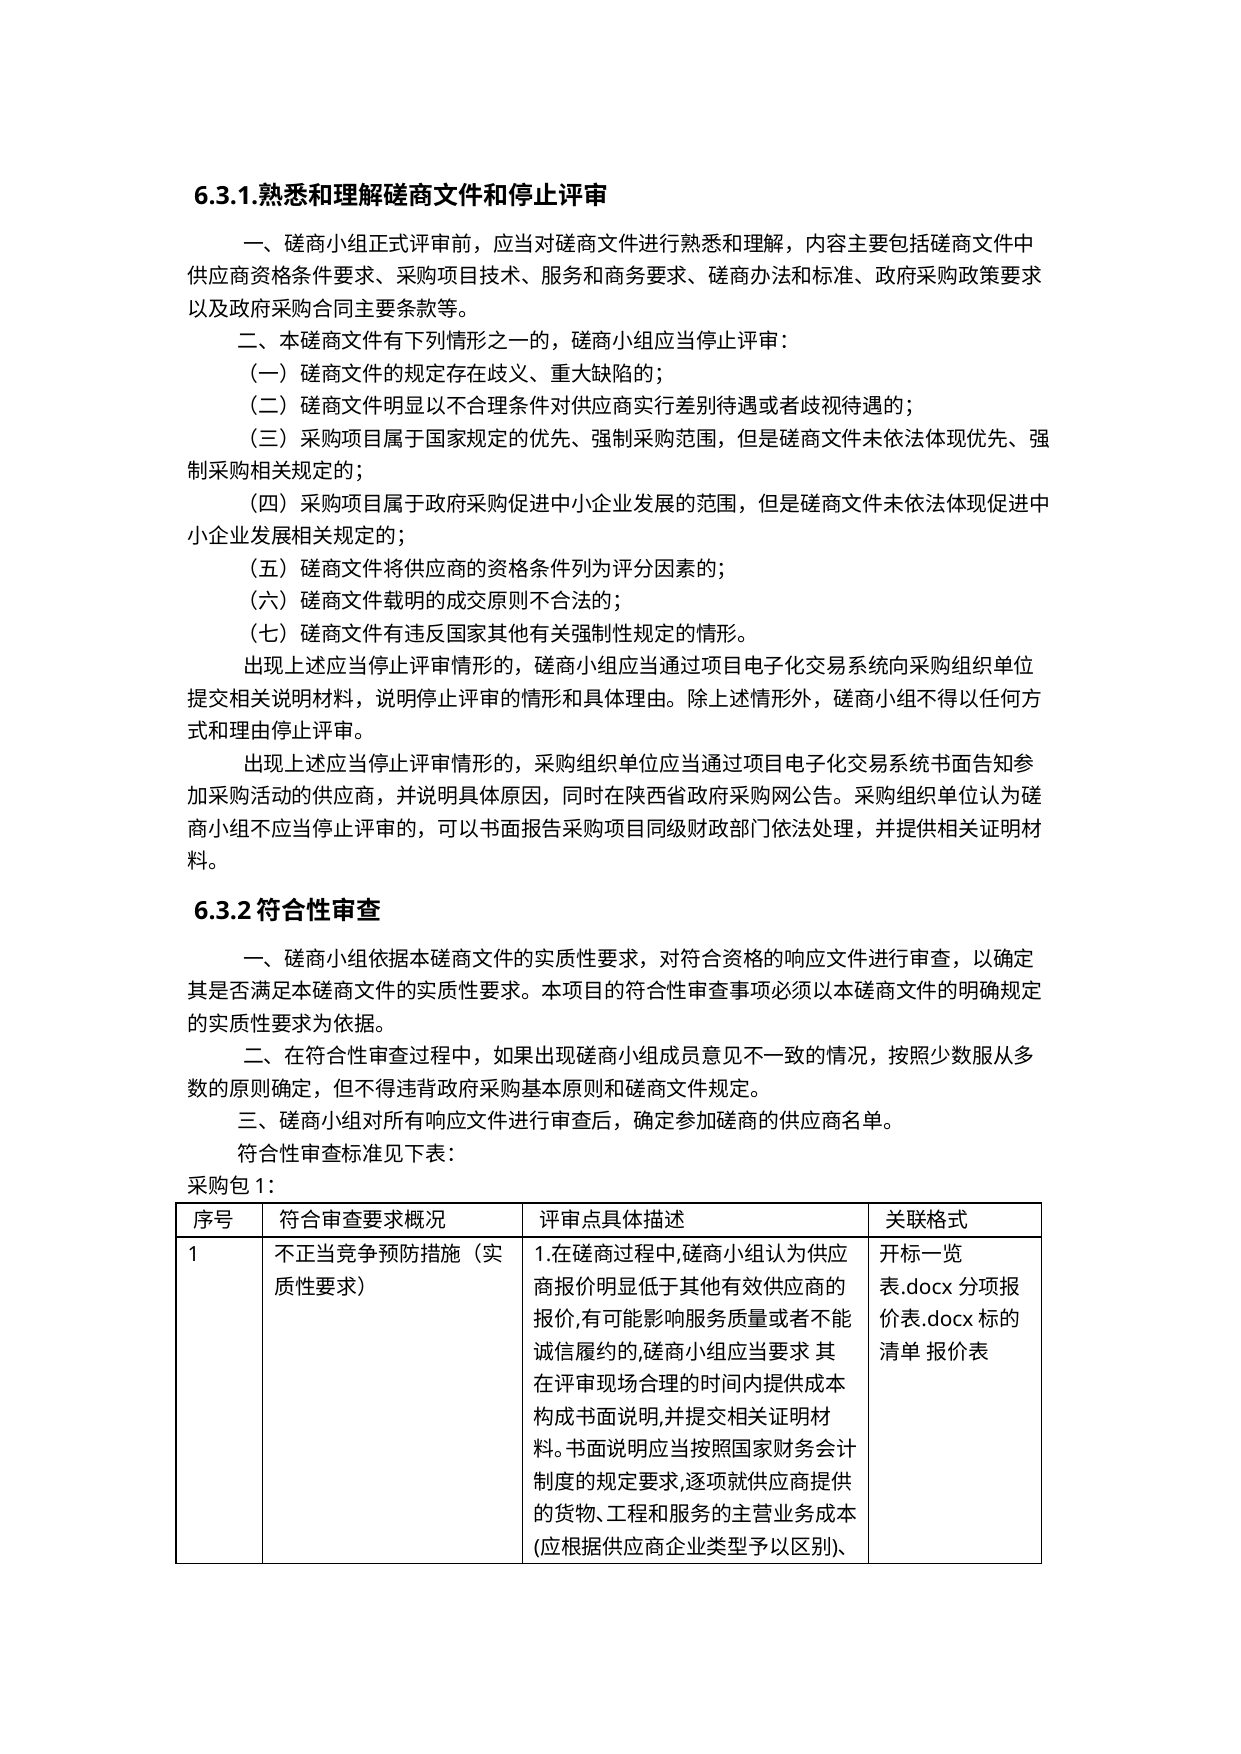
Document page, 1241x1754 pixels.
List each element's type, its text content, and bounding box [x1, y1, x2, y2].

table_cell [869, 1238, 1041, 1563]
text （五）磋商文件将供应商的资格条件列为评分因素的； [187, 552, 1053, 584]
text 6.3.2符合性审查 [187, 877, 1053, 942]
table_header 符合审查要求概况 [263, 1204, 522, 1236]
text （一）磋商文件的规定存在歧义、重大缺陷的； [187, 357, 1053, 389]
table_cell 1 [177, 1238, 262, 1563]
table_header 序号 [177, 1204, 262, 1236]
table_header 关联格式 [869, 1204, 1041, 1236]
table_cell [523, 1238, 868, 1563]
text （四）采购项目属于政府采购促进中小企业发展的范围，但是磋商文件未依法体现促进中小企业发展相关规定的； [187, 487, 1053, 552]
text （六）磋商文件载明的成交原则不合法的； [187, 584, 1053, 617]
text 采购包1： [187, 1169, 1053, 1202]
text 二、本磋商文件有下列情形之一的，磋商小组应当停止评审： [187, 324, 1053, 357]
text 一、磋商小组依据本磋商文件的实质性要求，对符合资格的响应文件进行审查，以确定其是否满足本磋商文件的实质性要求。本项目的符合性审查事项必须以本磋商文件的明确规定的实质性要求为依据。 [187, 942, 1053, 1039]
text （三）采购项目属于国家规定的优先、强制采购范围，但是磋商文件未依法体现优先、强制采购相关规定的； [187, 422, 1053, 487]
table_header 评审点具体描述 [523, 1204, 868, 1236]
text （七）磋商文件有违反国家其他有关强制性规定的情形。 [187, 617, 1053, 649]
text 6.3.1.熟悉和理解磋商文件和停止评审 [187, 162, 1053, 227]
text 三、磋商小组对所有响应文件进行审查后，确定参加磋商的供应商名单。 [187, 1104, 1053, 1137]
text 出现上述应当停止评审情形的，磋商小组应当通过项目电子化交易系统向采购组织单位提交相关说明材料，说明停止评审的情形和具体理由。除上述情形外，磋商小组不得以任何方式和理由停止评审。 [187, 649, 1053, 747]
table_cell 不正当竞争预防措施（实质性要求） [263, 1238, 522, 1563]
text （二）磋商文件明显以不合理条件对供应商实行差别待遇或者歧视待遇的； [187, 389, 1053, 422]
text 符合性审查标准见下表： [187, 1137, 1053, 1169]
text 一、磋商小组正式评审前，应当对磋商文件进行熟悉和理解，内容主要包括磋商文件中供应商资格条件要求、采购项目技术、服务和商务要求、磋商办法和标准、政府采购政策要求以及政府采购合同主要条款等。 [187, 227, 1053, 324]
text 出现上述应当停止评审情形的，采购组织单位应当通过项目电子化交易系统书面告知参加采购活动的供应商，并说明具体原因，同时在陕西省政府采购网公告。采购组织单位认为磋商小组不应当停止评审的，可以书面报告采购项目同级财政部门依法处理，并提供相关证明材料。 [187, 747, 1053, 877]
text 二、在符合性审查过程中，如果出现磋商小组成员意见不一致的情况，按照少数服从多数的原则确定，但不得违背政府采购基本原则和磋商文件规定。 [187, 1039, 1053, 1104]
